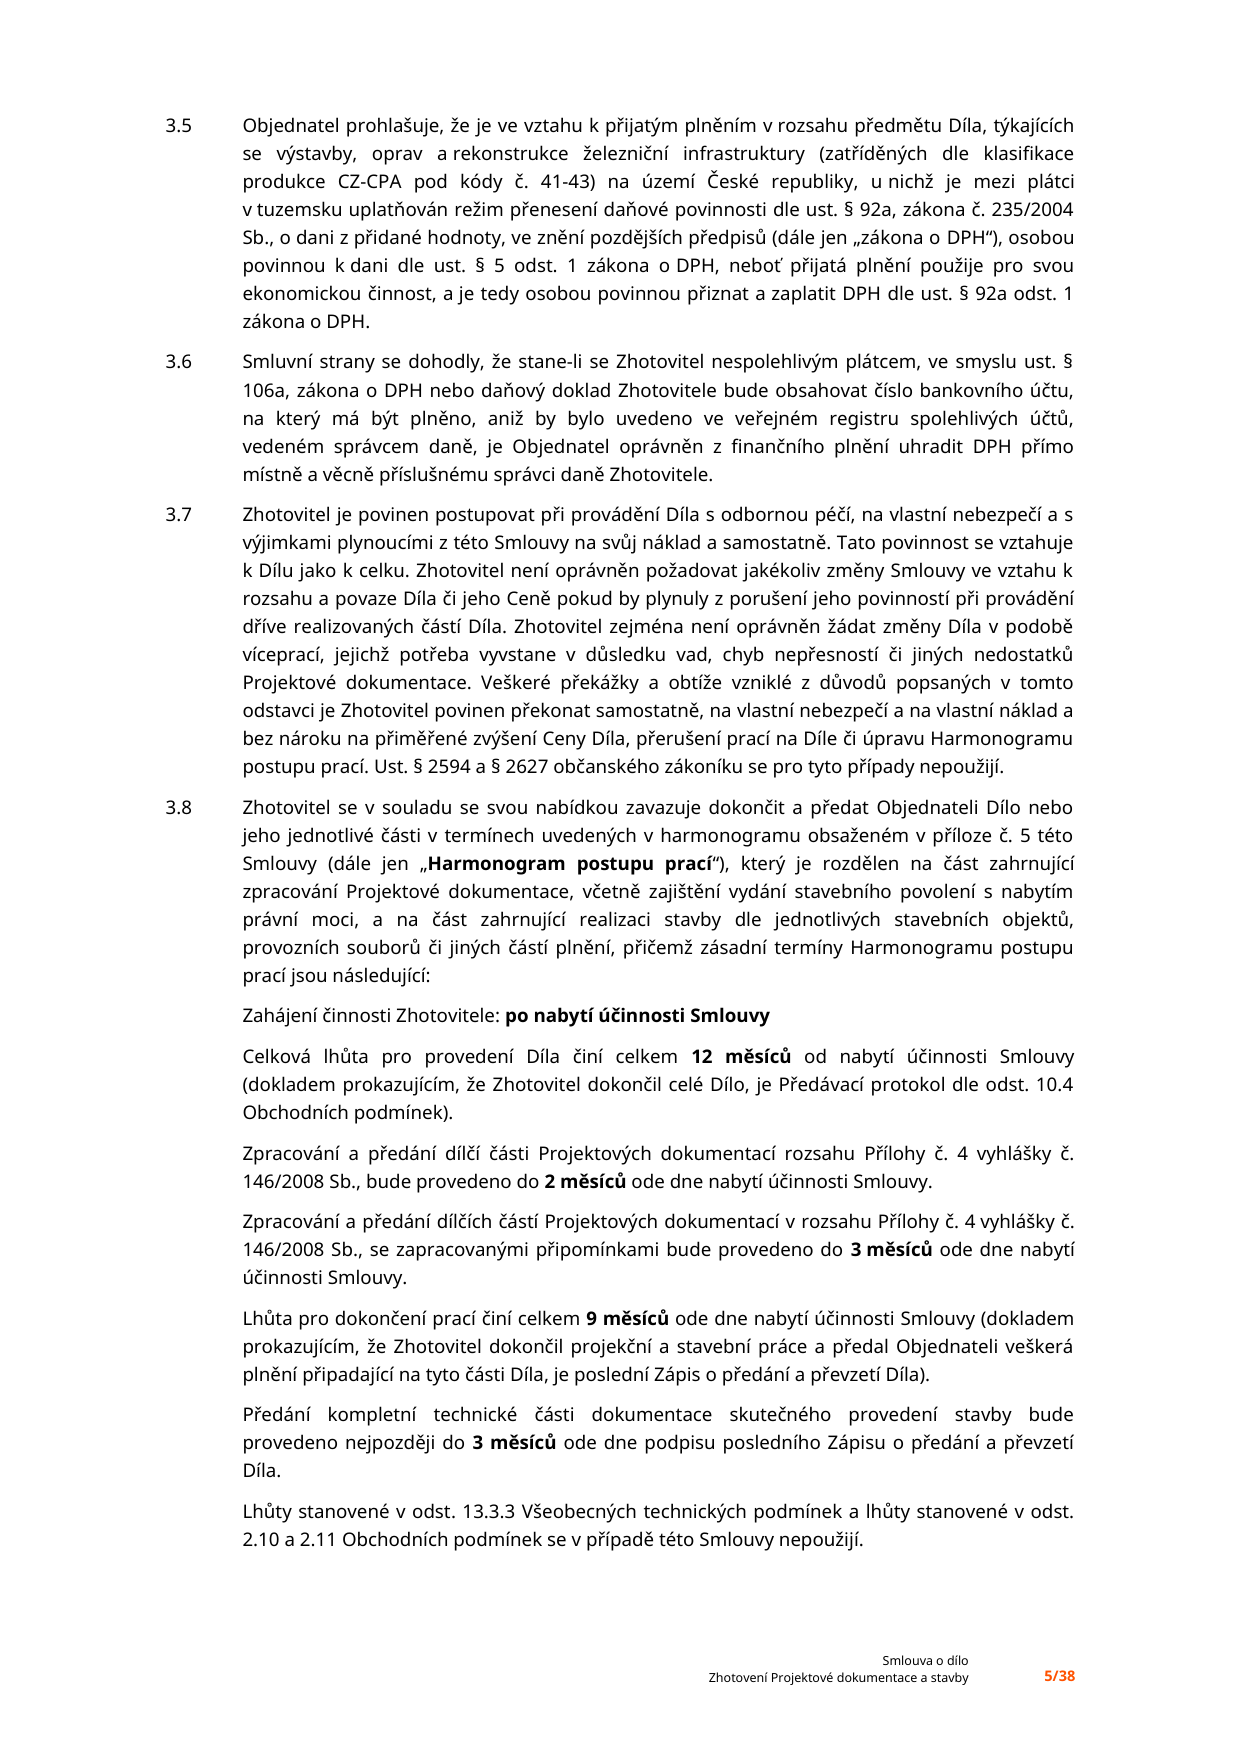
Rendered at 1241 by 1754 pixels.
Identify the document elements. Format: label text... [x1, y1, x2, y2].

text Zpracování a předání dílčích částí Projektových dokumentací v rozsahu Přílohy č. 4 vyhlášky č. 146/2008 Sb., se zapracovanými připomínkami bude provedeno do 3 měsíců ode dne nabytí účinnosti Smlouvy. [242, 1208, 1075, 1290]
text Zhotovitel je povinen postupovat při provádění Díla s odbornou péčí, na vlastní nebezpečí a s výjimkami plynoucími z této Smlouvy na svůj náklad a samostatně. Tato povinnost se vztahuje k Dílu jako k celku. Zhotovitel není oprávněn požadovat jakékoliv změny Smlouvy ve vztahu k rozsahu a povaze Díla či jeho Ceně pokud by plynuly z porušení jeho povinností při provádění dříve realizovaných částí Díla. Zhotovitel zejména není oprávněn žádat změny Díla v podobě víceprací, jejichž potřeba vyvstane v důsledku vad, chyb nepřesností či jiných nedostatků Projektové dokumentace. Veškeré překážky a obtíže vzniklé z důvodů popsaných v tomto odstavci je Zhotovitel povinen překonat samostatně, na vlastní nebezpečí a na vlastní náklad a bez nároku na přiměřené zvýšení Ceny Díla, přerušení prací na Díle či úpravu Harmonogramu postupu prací. Ust. § 2594 a § 2627 občanského zákoníku se pro tyto případy nepoužijí. [165, 501, 1075, 779]
text Objednatel prohlašuje, že je ve vztahu k přijatým plněním v rozsahu předmětu Díla, týkajících se výstavby, oprav a rekonstrukce železniční infrastruktury (zatříděných dle klasifikace produkce CZ-CPA pod kódy č. 41-43) na území České republiky, u nichž je mezi plátci v tuzemsku uplatňován režim přenesení daňové povinnosti dle ust. § 92a, zákona č. 235/2004 Sb., o dani z přidané hodnoty, ve znění pozdějších předpisů (dále jen „zákona o DPH“), osobou povinnou k dani dle ust. § 5 odst. 1 zákona o DPH, neboť přijatá plnění použije pro svou ekonomickou činnost, a je tedy osobou povinnou přiznat a zaplatit DPH dle ust. § 92a odst. 1 zákona o DPH. [165, 112, 1075, 334]
text Předání kompletní technické části dokumentace skutečného provedení stavby bude provedeno nejpozději do 3 měsíců ode dne podpisu posledního Zápisu o předání a převzetí Díla. [242, 1402, 1075, 1483]
text Lhůty stanovené v odst. 13.3.3 Všeobecných technických podmínek a lhůty stanovené v odst. 2.10 a 2.11 Obchodních podmínek se v případě této Smlouvy nepoužijí. [242, 1498, 1075, 1552]
text Zahájení činnosti Zhotovitele: po nabytí účinnosti Smlouvy [242, 1003, 1075, 1028]
text Zhotovitel se v souladu se svou nabídkou zavazuje dokončit a předat Objednateli Dílo nebo jeho jednotlivé části v termínech uvedených v harmonogramu obsaženém v příloze č. 5 této Smlouvy (dále jen „Harmonogram postupu prací“), který je rozdělen na část zahrnující zpracování Projektové dokumentace, včetně zajištění vydání stavebního povolení s nabytím právní moci, a na část zahrnující realizaci stavby dle jednotlivých stavebních objektů, provozních souborů či jiných částí plnění, přičemž zásadní termíny Harmonogramu postupu prací jsou následující: [165, 794, 1075, 988]
text Celková lhůta pro provedení Díla činí celkem 12 měsíců od nabytí účinnosti Smlouvy (dokladem prokazujícím, že Zhotovitel dokončil celé Dílo, je Předávací protokol dle odst. 10.4 Obchodních podmínek). [242, 1043, 1075, 1125]
text Zpracování a předání dílčí části Projektových dokumentací rozsahu Přílohy č. 4 vyhlášky č. 146/2008 Sb., bude provedeno do 2 měsíců ode dne nabytí účinnosti Smlouvy. [242, 1140, 1075, 1193]
text Smluvní strany se dohodly, že stane-li se Zhotovitel nespolehlivým plátcem, ve smyslu ust. § 106a, zákona o DPH nebo daňový doklad Zhotovitele bude obsahovat číslo bankovního účtu, na který má být plněno, aniž by bylo uvedeno ve veřejném registru spolehlivých účtů, vedeném správcem daně, je Objednatel oprávněn z finančního plnění uhradit DPH přímo místně a věcně příslušnému správci daně Zhotovitele. [165, 349, 1075, 486]
text Lhůta pro dokončení prací činí celkem 9 měsíců ode dne nabytí účinnosti Smlouvy (dokladem prokazujícím, že Zhotovitel dokončil projekční a stavební práce a předal Objednateli veškerá plnění připadající na tyto části Díla, je poslední Zápis o předání a převzetí Díla). [242, 1305, 1075, 1387]
